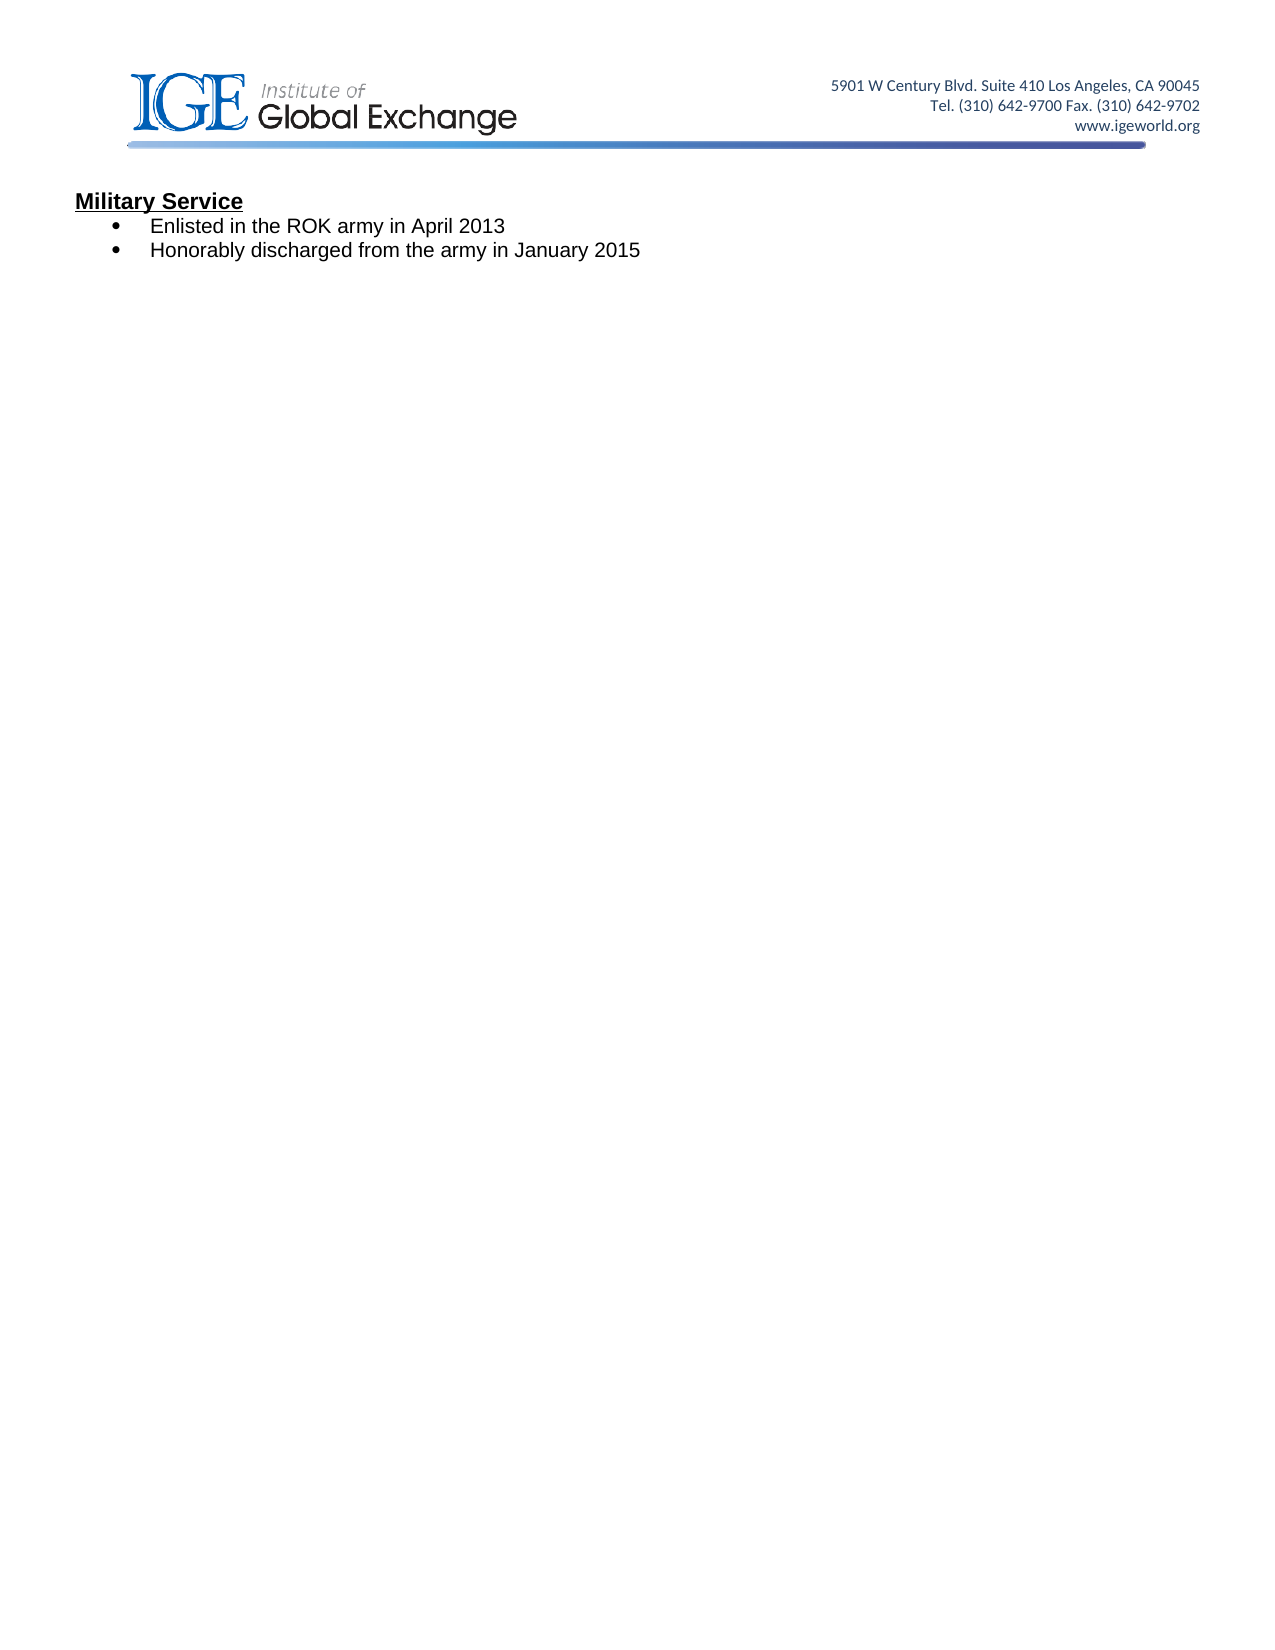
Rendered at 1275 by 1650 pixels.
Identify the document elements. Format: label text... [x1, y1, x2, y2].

text Military Service [75, 188, 1200, 214]
picture [130, 72, 517, 136]
list Enlisted in the ROK army in April 2013 [112, 214, 1200, 238]
list Honorably discharged from the army in January 2015 [112, 238, 1200, 262]
picture [127, 141, 1252, 149]
